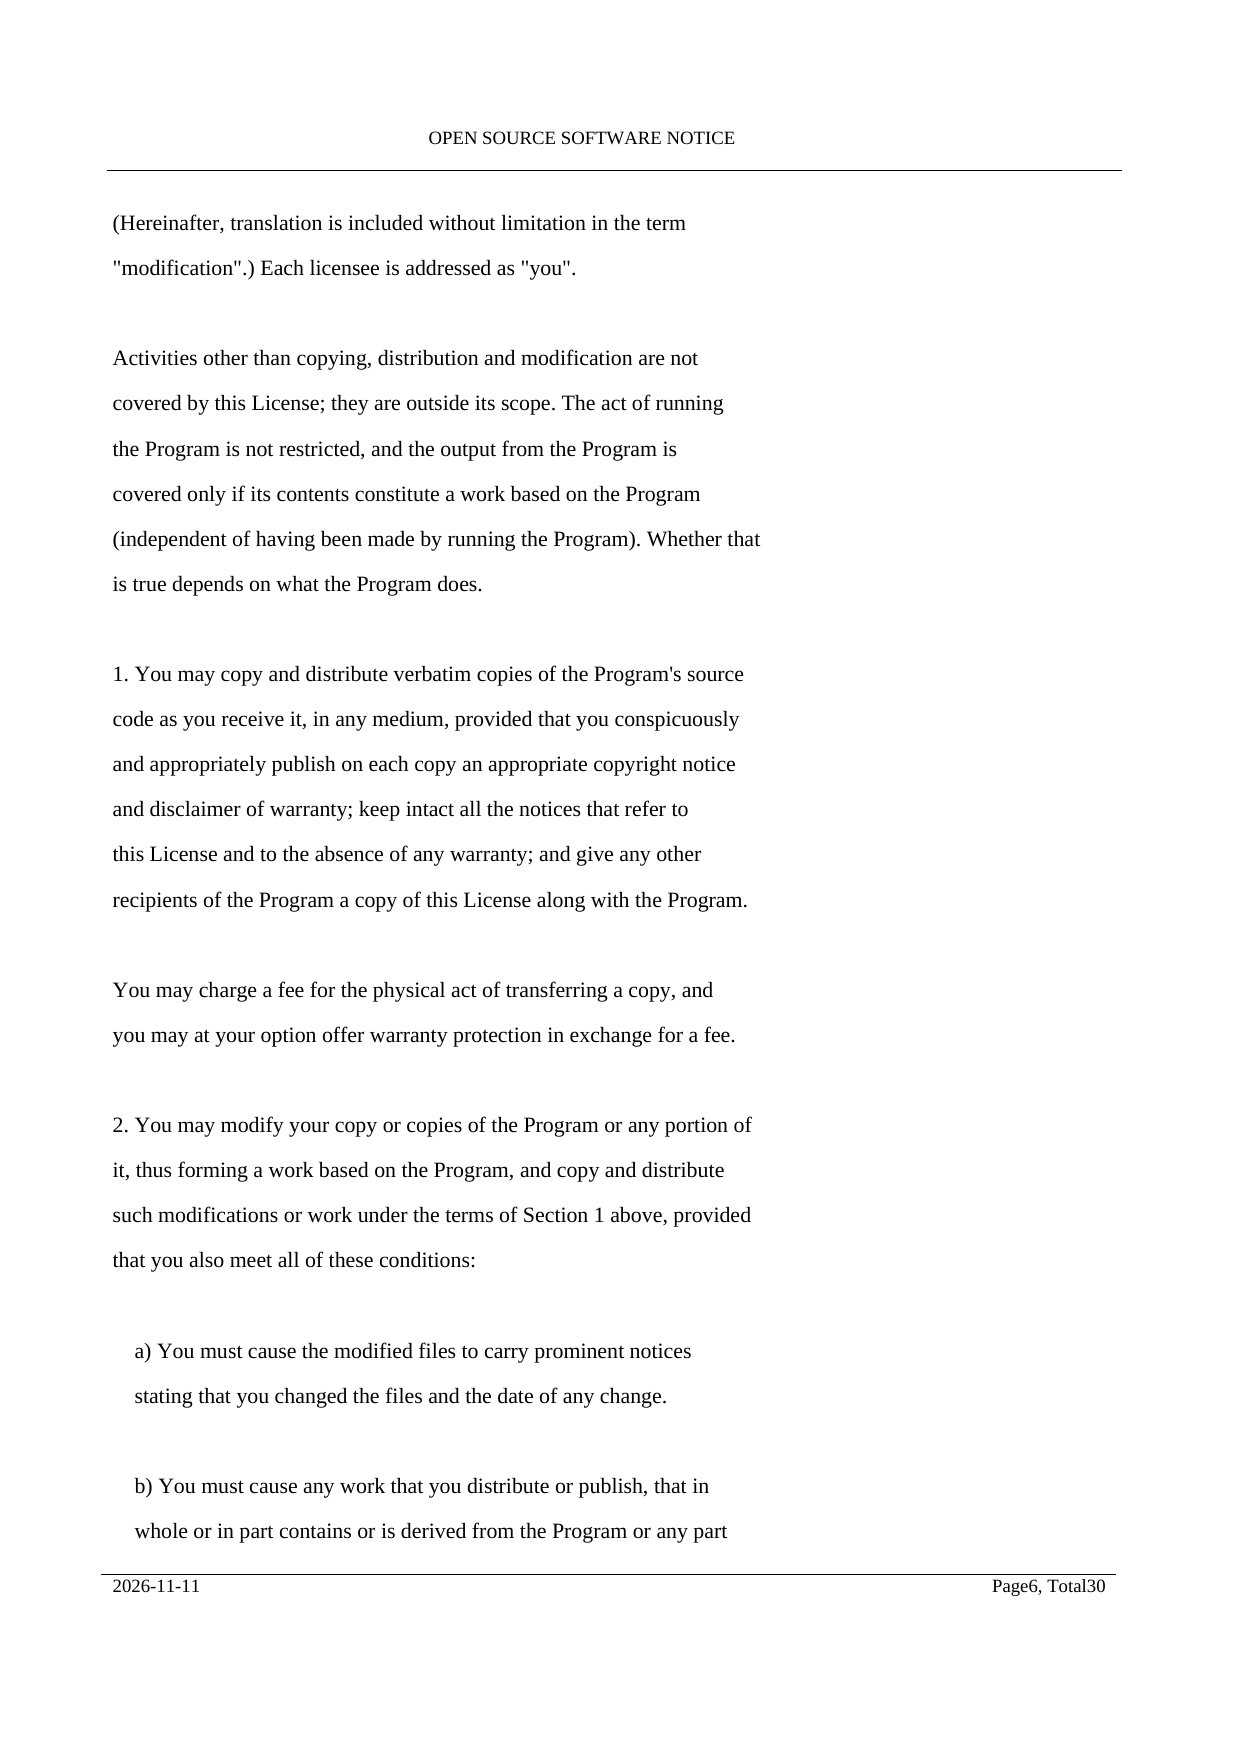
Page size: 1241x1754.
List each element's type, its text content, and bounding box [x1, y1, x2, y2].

text "modification".) Each licensee is addressed as "you". [112, 251, 1128, 284]
text Activities other than copying, distribution and modification are not [112, 342, 1128, 374]
text 2. You may modify your copy or copies of the Program or any portion of [112, 1108, 1128, 1141]
text is true depends on what the Program does. [112, 567, 1128, 600]
text such modifications or work under the terms of Section 1 above, provided [112, 1199, 1128, 1231]
text (independent of having been made by running the Program). Whether that [112, 522, 1128, 554]
text it, thus forming a work based on the Program, and copy and distribute [112, 1153, 1128, 1186]
text 1. You may copy and distribute verbatim copies of the Program's source [112, 657, 1128, 690]
text and disclaimer of warranty; keep intact all the notices that refer to [112, 793, 1128, 825]
text whole or in part contains or is derived from the Program or any part [112, 1514, 1128, 1547]
text a) You must cause the modified files to carry prominent notices [112, 1334, 1128, 1366]
text (Hereinafter, translation is included without limitation in the term [112, 206, 1128, 239]
text this License and to the absence of any warranty; and give any other [112, 838, 1128, 870]
text b) You must cause any work that you distribute or publish, that in [112, 1469, 1128, 1502]
text you may at your option offer warranty protection in exchange for a fee. [112, 1018, 1128, 1051]
text You may charge a fee for the physical act of transferring a copy, and [112, 973, 1128, 1006]
text the Program is not restricted, and the output from the Program is [112, 432, 1128, 464]
text covered only if its contents constitute a work based on the Program [112, 477, 1128, 509]
text recipients of the Program a copy of this License along with the Program. [112, 883, 1128, 915]
text stating that you changed the files and the date of any change. [112, 1379, 1128, 1412]
text code as you receive it, in any medium, provided that you conspicuously [112, 702, 1128, 735]
text that you also meet all of these conditions: [112, 1244, 1128, 1276]
text and appropriately publish on each copy an appropriate copyright notice [112, 748, 1128, 780]
text covered by this License; they are outside its scope. The act of running [112, 387, 1128, 419]
